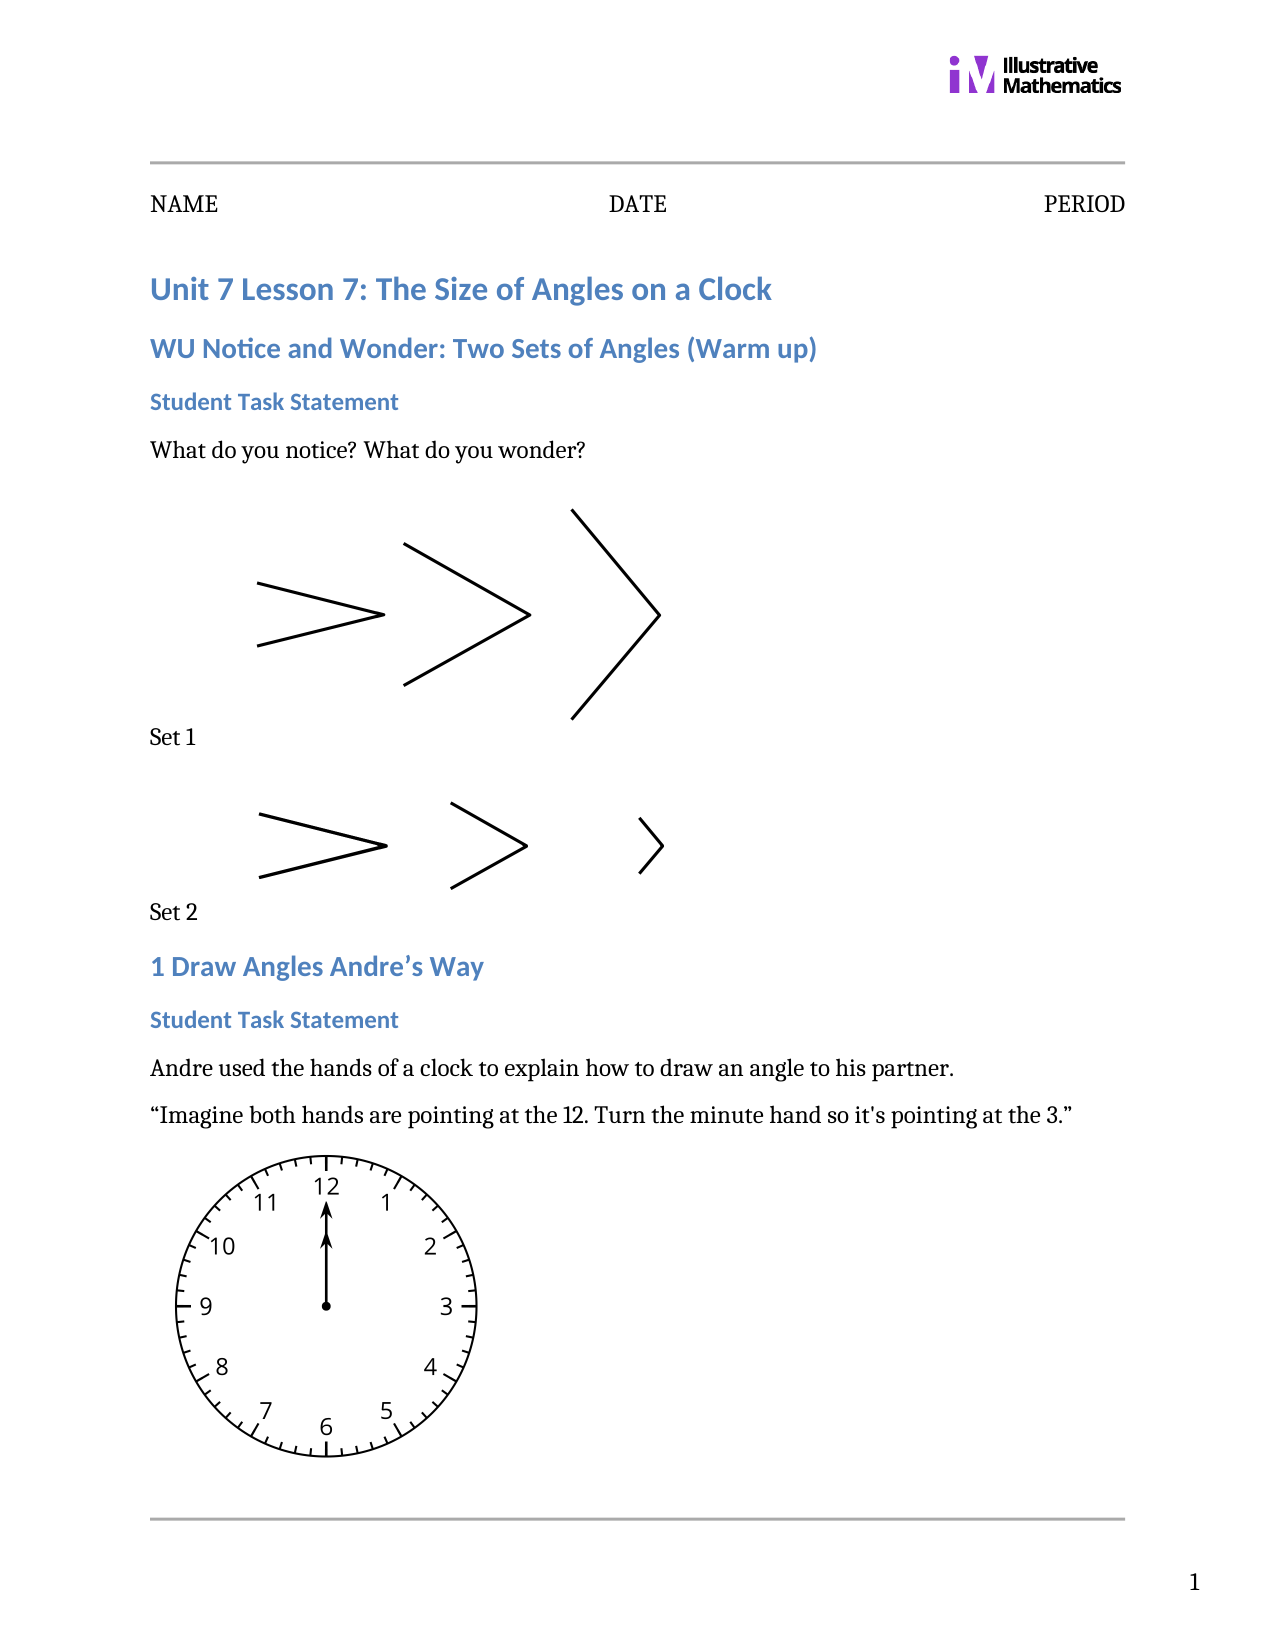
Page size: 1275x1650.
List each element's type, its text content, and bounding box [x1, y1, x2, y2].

picture [213, 483, 702, 746]
picture [949, 55, 1121, 93]
subtitle Student Task Statement [150, 386, 1125, 417]
subtitle 1 Draw Angles Andre’s Way [150, 948, 1125, 983]
subtitle Student Task Statement [150, 1004, 1125, 1035]
subtitle Unit 7 Lesson 7: The Size of Angles on a Clock [150, 268, 1125, 309]
text “Imagine both hands are pointing at the 12. Turn the minute hand so it's pointing at the 3.” [150, 1101, 1125, 1130]
picture [216, 770, 705, 921]
text What do you notice? What do you wonder? [150, 436, 1125, 464]
subtitle WU Notice and Wonder: Two Sets of Angles (Warm up) [150, 330, 1125, 366]
picture [168, 1148, 484, 1464]
text Andre used the hands of a clock to explain how to draw an angle to his partner. [150, 1053, 1125, 1082]
